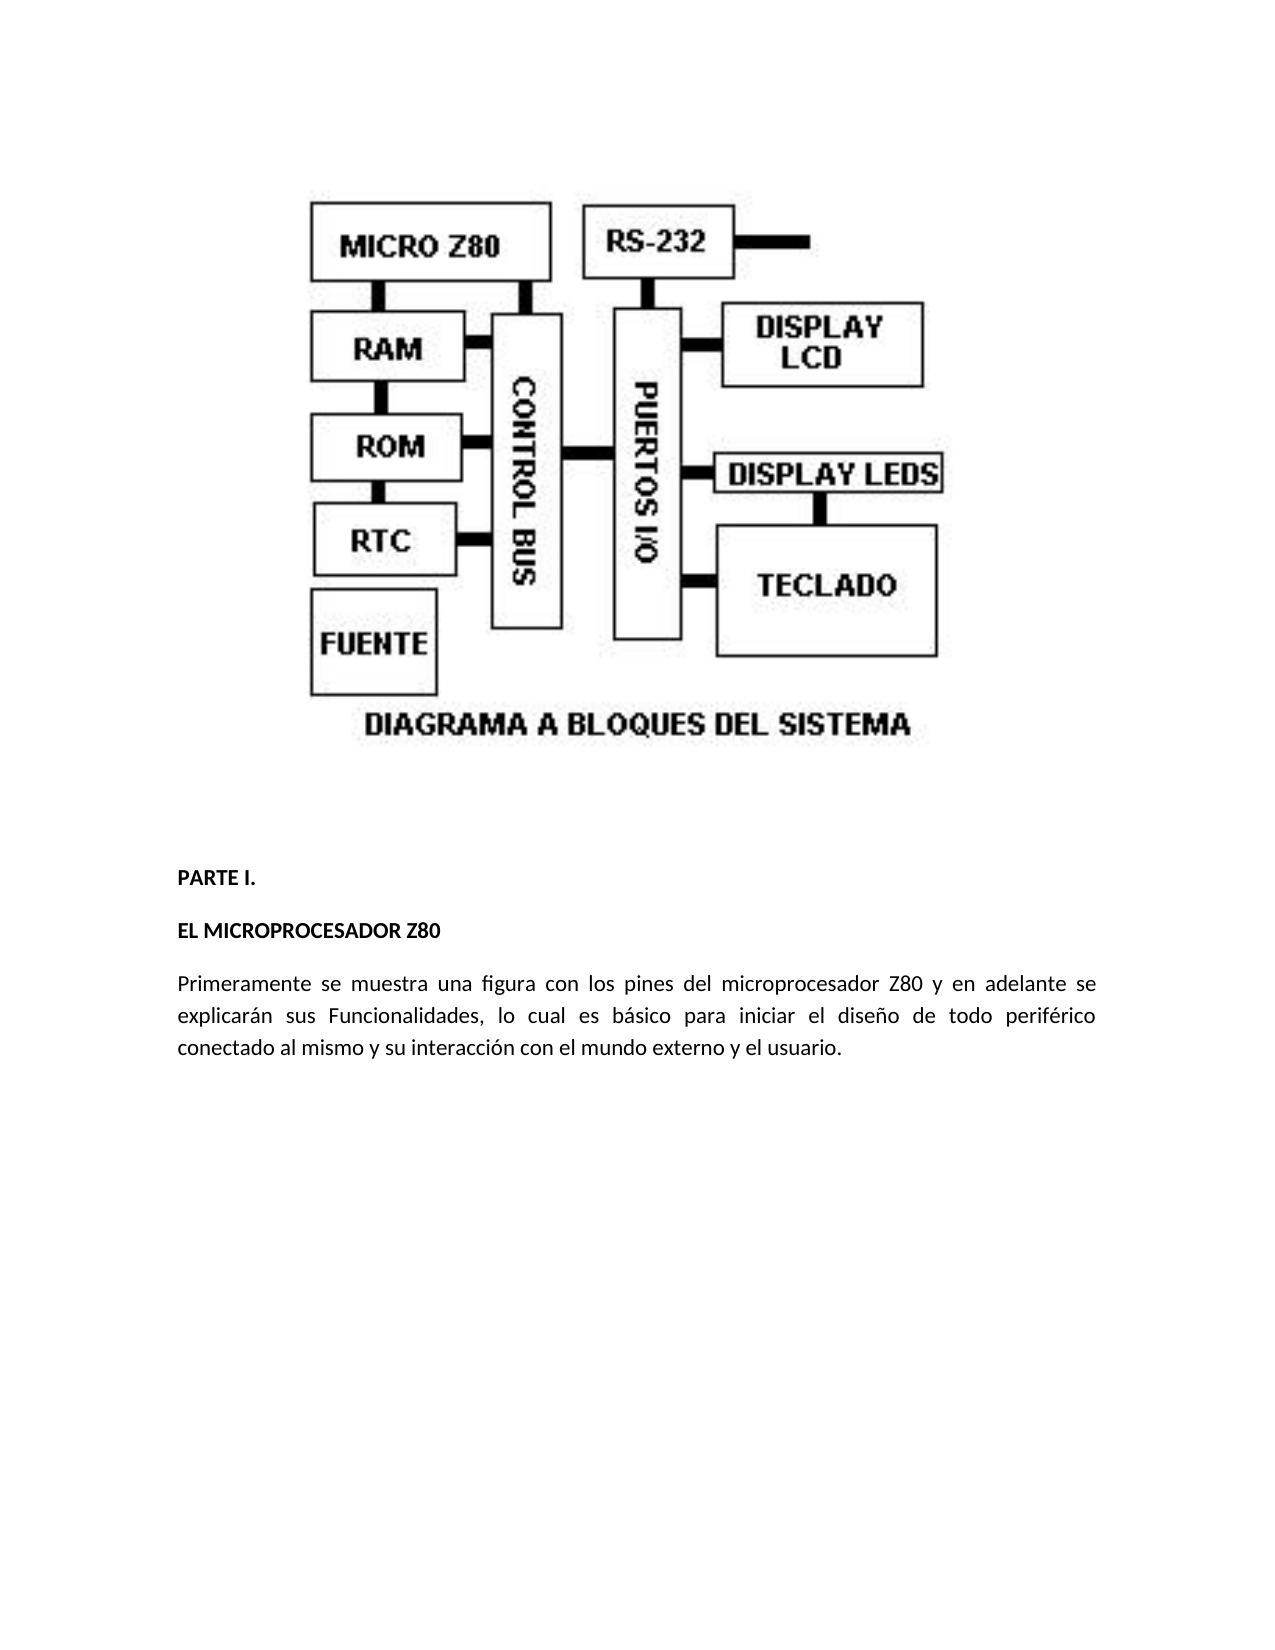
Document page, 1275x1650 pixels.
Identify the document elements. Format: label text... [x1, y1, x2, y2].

text Primeramente se muestra una figura con los pines del microprocesador Z80 y en adelante se explicarán sus Funcionalidades, lo cual es básico para iniciar el diseño de todo periférico conectado al mismo y su interacción con el mundo externo y el usuario. [177, 969, 1098, 1062]
text PARTE I. [177, 863, 1098, 891]
text EL MICROPROCESADOR Z80 [177, 916, 1098, 944]
picture [264, 147, 1011, 786]
